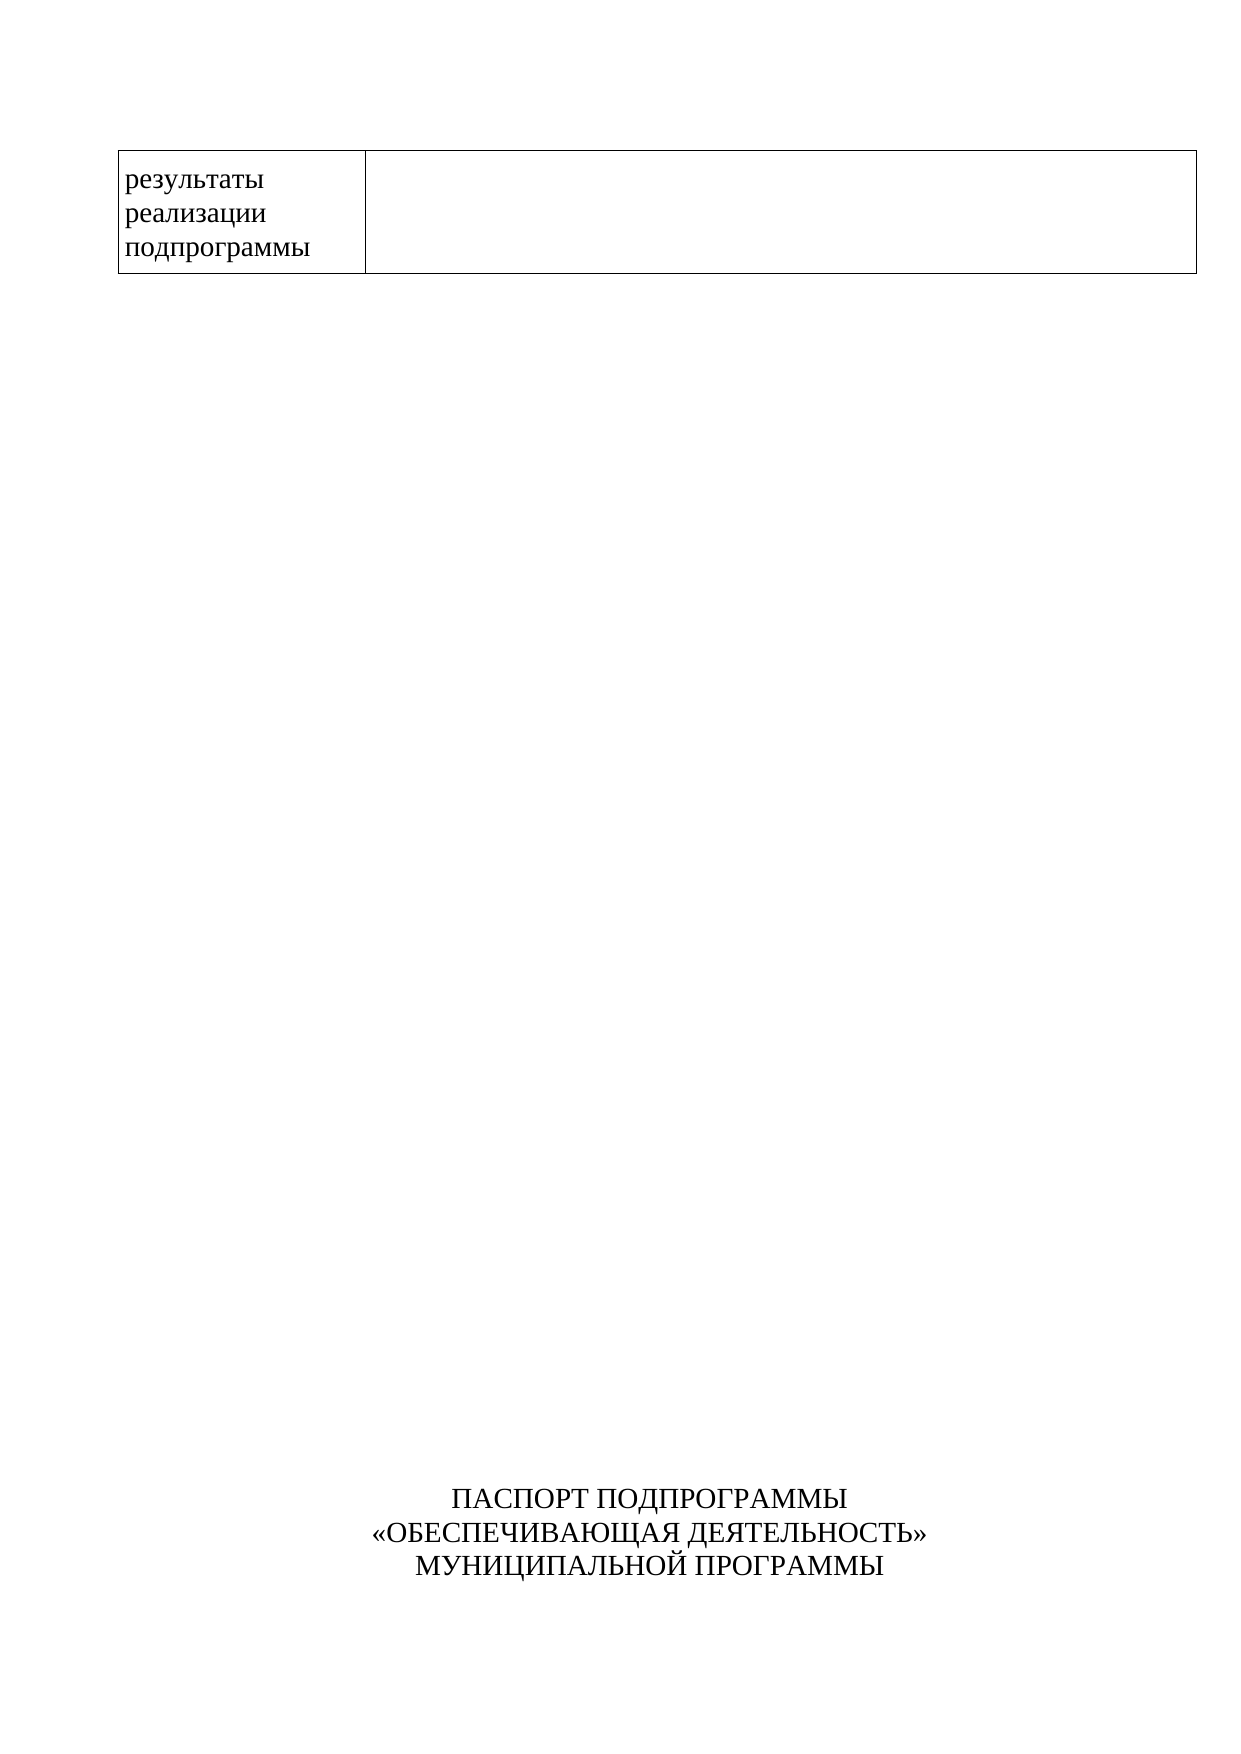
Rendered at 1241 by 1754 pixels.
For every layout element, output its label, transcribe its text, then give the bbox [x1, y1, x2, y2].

text «ОБЕСПЕЧИВАЮЩАЯ ДЕЯТЕЛЬНОСТЬ» [118, 1515, 1181, 1548]
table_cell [366, 151, 1196, 273]
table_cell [119, 151, 365, 273]
text ПАСПОРТ ПОДПРОГРАММЫ [118, 1481, 1181, 1515]
title МУНИЦИПАЛЬНОЙ ПРОГРАММЫ [118, 1548, 1181, 1582]
